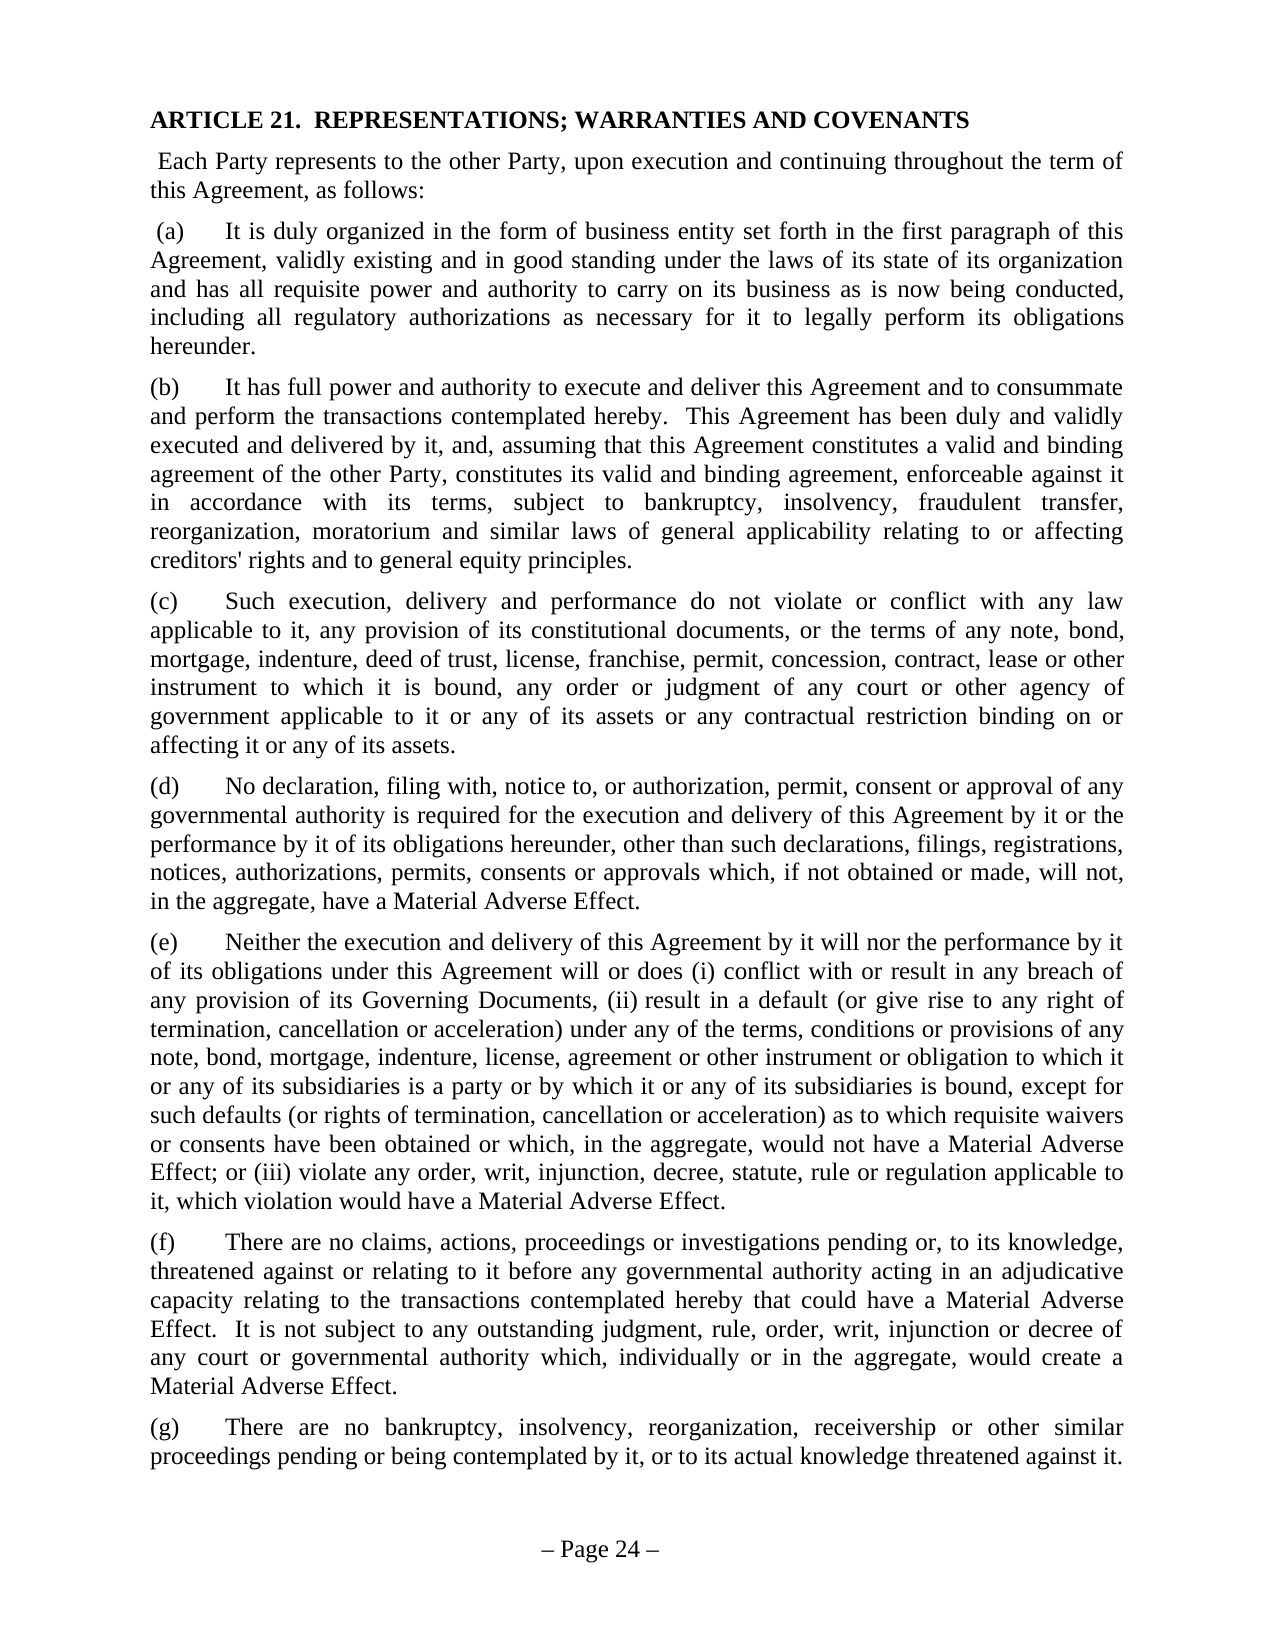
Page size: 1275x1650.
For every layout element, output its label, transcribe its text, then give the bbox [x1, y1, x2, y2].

text (b) It has full power and authority to execute and deliver this Agreement and to consummate and perform the transactions contemplated hereby. This Agreement has been duly and validly executed and delivered by it, and, assuming that this Agreement constitutes a valid and binding agreement of the other Party, constitutes its valid and binding agreement, enforceable against it in accordance with its terms, subject to bankruptcy, insolvency, fraudulent transfer, reorganization, moratorium and similar laws of general applicability relating to or affecting creditors' rights and to general equity principles. [150, 372, 1125, 574]
text (e) Neither the execution and delivery of this Agreement by it will nor the performance by it of its obligations under this Agreement will or does (i) conflict with or result in any breach of any provision of its Governing Documents, (ii) result in a default (or give rise to any right of termination, cancellation or acceleration) under any of the terms, conditions or provisions of any note, bond, mortgage, indenture, license, agreement or other instrument or obligation to which it or any of its subsidiaries is a party or by which it or any of its subsidiaries is bound, except for such defaults (or rights of termination, cancellation or acceleration) as to which requisite waivers or consents have been obtained or which, in the aggregate, would not have a Material Adverse Effect; or (iii) violate any order, writ, injunction, decree, statute, rule or regulation applicable to it, which violation would have a Material Adverse Effect. [150, 927, 1125, 1215]
text (d) No declaration, filing with, notice to, or authorization, permit, consent or approval of any governmental authority is required for the execution and delivery of this Agreement by it or the performance by it of its obligations hereunder, other than such declarations, filings, registrations, notices, authorizations, permits, consents or approvals which, if not obtained or made, will not, in the aggregate, have a Material Adverse Effect. [150, 771, 1125, 915]
subtitle ARTICLE 21. REPRESENTATIONS; WARRANTIES AND COVENANTS [150, 105, 1125, 134]
text (g) There are no bankruptcy, insolvency, reorganization, receivership or other siilar proceedings pending or being conteplated by it, or to its actual knowledge threatened against it. [150, 1412, 1125, 1470]
text (c) Such execution, delivery and performance do not violate or conflict with any law applicable to it, any provision of its constitutional documents, or the terms of any note, bond, mortgage, indenture, deed of trust, license, franchise, permit, concession, contract, lease or other instrument to which it is bound, any order or judgment of any court or other agency of government applicable to it or any of its assets or any contractual restriction binding on or affecting it or any of its assets. [150, 586, 1125, 759]
text Each Party represents to the other Party, upon execution and continuing throughout the term of this Agreement, as follows: [150, 146, 1125, 204]
text (f) There are no claims, actions, proceedings or investigations pending or, to its knowledge, threatened against or relating to it before any governmental authority acting in an adjudicative capacity relating to the transactions contemplated hereby that could have a Material Adverse Effect. It is not subject to any outstanding judgment, rule, order, writ, injunction or decree of any court or governmental authority which, individually or in the aggregate, would create a Material Adverse Effect. [150, 1227, 1125, 1400]
text (a) It is duly organized in the form of business entity set forth in the first paragraph of this Agreement, validly existing and in good standing under the laws of its state of its organization and has all requisite power and authority to carry on its business as is now being conducted, including all regulatory authorizations as necessary for it to legally perform its obligations hereunder. [150, 216, 1125, 360]
